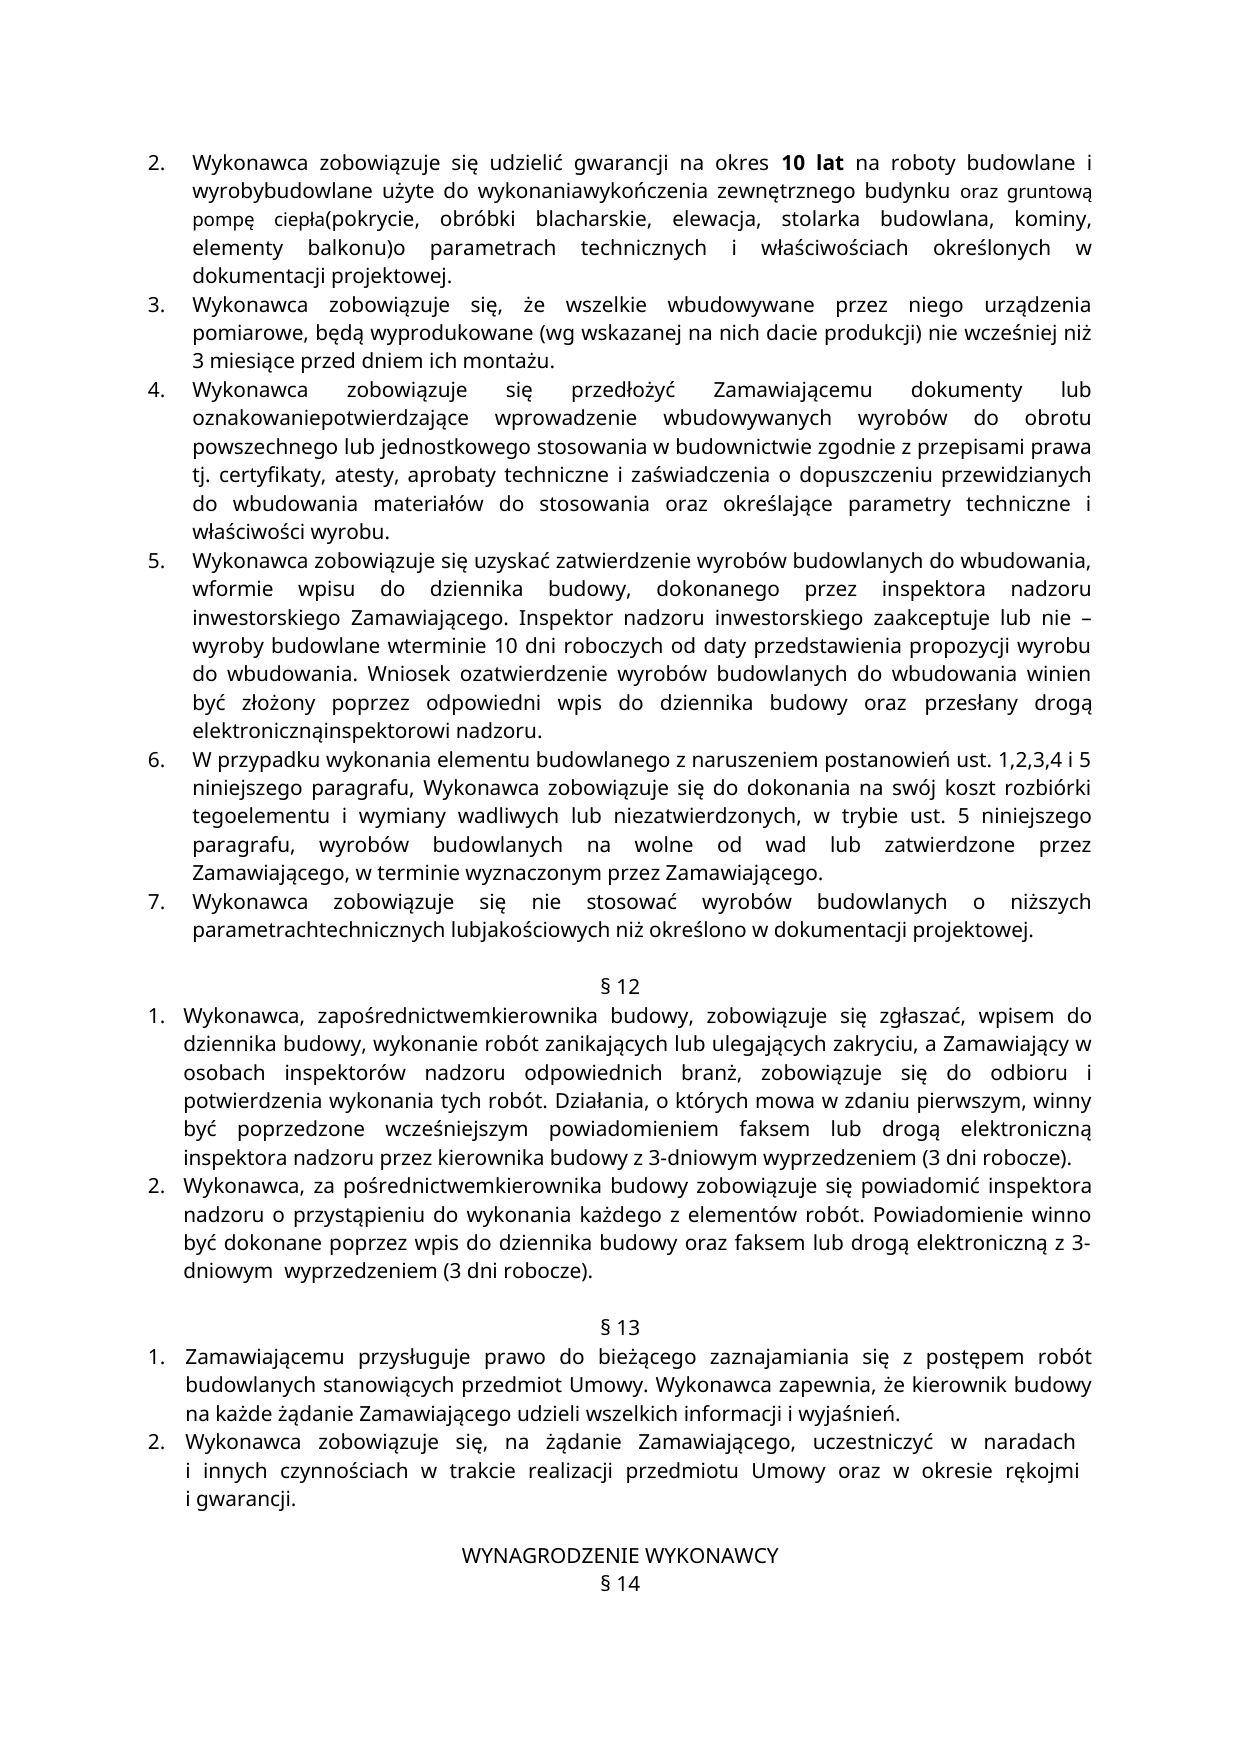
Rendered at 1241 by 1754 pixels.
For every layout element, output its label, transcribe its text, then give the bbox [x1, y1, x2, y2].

list Wykonawca zobowiązuje się, że wszelkie wbudowywane przez niego urządzenia pomiarowe, będą wyprodukowane (wg wskazanej na nich dacie produkcji) nie wcześniej niż 3 miesiące przed dniem ich montażu. [148, 290, 1093, 375]
list Wykonawca zobowiązuje się uzyskać zatwierdzenie wyrobów budowlanych do wbudowania, wformie wpisu do dziennika budowy, dokonanego przez inspektora nadzoru inwestorskiego Zamawiającego. Inspektor nadzoru inwestorskiego zaakceptuje lub nie – wyroby budowlane wterminie 10 dni roboczych od daty przedstawienia propozycji wyrobu do wbudowania. Wniosek ozatwierdzenie wyrobów budowlanych do wbudowania winien być złożony poprzez odpowiedni wpis do dziennika budowy oraz przesłany drogą elektronicznąinspektorowi nadzoru. [148, 546, 1093, 745]
text § 14 [148, 1569, 1093, 1598]
list Wykonawca zobowiązuje się przedłożyć Zamawiającemu dokumenty lub oznakowaniepotwierdzające wprowadzenie wbudowywanych wyrobów do obrotu powszechnego lub jednostkowego stosowania w budownictwie zgodnie z przepisami prawa tj. certyfikaty, atesty, aprobaty techniczne i zaświadczenia o dopuszczeniu przewidzianych do wbudowania materiałów do stosowania oraz określające parametry techniczne i właściwości wyrobu. [148, 375, 1093, 546]
list Wykonawca, zapośrednictwemkierownika budowy, zobowiązuje się zgłaszać, wpisem do dziennika budowy, wykonanie robót zanikających lub ulegających zakryciu, a Zamawiający w osobach inspektorów nadzoru odpowiednich branż, zobowiązuje się do odbioru i potwierdzenia wykonania tych robót. Działania, o których mowa w zdaniu pierwszym, winny być poprzedzone wcześniejszym powiadomieniem faksem lub drogą elektroniczną inspektora nadzoru przez kierownika budowy z 3-dniowym wyprzedzeniem (3 dni robocze). [148, 1001, 1093, 1171]
text § 13 [148, 1313, 1093, 1342]
list Wykonawca zobowiązuje się udzielić gwarancji na okres 10 lat na roboty budowlane i wyrobybudowlane użyte do wykonaniawykończenia zewnętrznego budynku oraz gruntową pompę ciepła(pokrycie, obróbki blacharskie, elewacja, stolarka budowlana, kominy, elementy balkonu)o parametrach technicznych i właściwościach określonych w dokumentacji projektowej. [148, 148, 1093, 290]
list Wykonawca, za pośrednictwemkierownika budowy zobowiązuje się powiadomić inspektora nadzoru o przystąpieniu do wykonania każdego z elementów robót. Powiadomienie winno być dokonane poprzez wpis do dziennika budowy oraz faksem lub drogą elektroniczną z 3-dniowym wyprzedzeniem (3 dni robocze). [148, 1171, 1093, 1285]
list Zamawiającemu przysługuje prawo do bieżącego zaznajamiania się z postępem robót budowlanych stanowiących przedmiot Umowy. Wykonawca zapewnia, że kierownik budowy na każde żądanie Zamawiającego udzieli wszelkich informacji i wyjaśnień. [148, 1342, 1093, 1427]
list W przypadku wykonania elementu budowlanego z naruszeniem postanowień ust. 1,2,3,4 i 5 niniejszego paragrafu, Wykonawca zobowiązuje się do dokonania na swój koszt rozbiórki tegoelementu i wymiany wadliwych lub niezatwierdzonych, w trybie ust. 5 niniejszego paragrafu, wyrobów budowlanych na wolne od wad lub zatwierdzone przez Zamawiającego, w terminie wyznaczonym przez Zamawiającego. [148, 745, 1093, 887]
list Wykonawca zobowiązuje się, na żądanie Zamawiającego, uczestniczyć w naradach i innych czynnościach w trakcie realizacji przedmiotu Umowy oraz w okresie rękojmi i gwarancji. [148, 1427, 1093, 1513]
text § 12 [148, 972, 1093, 1001]
list Wykonawca zobowiązuje się nie stosować wyrobów budowlanych o niższych parametrachtechnicznych lubjakościowych niż określono w dokumentacji projektowej. [148, 887, 1093, 944]
text WYNAGRODZENIE WYKONAWCY [148, 1541, 1093, 1569]
